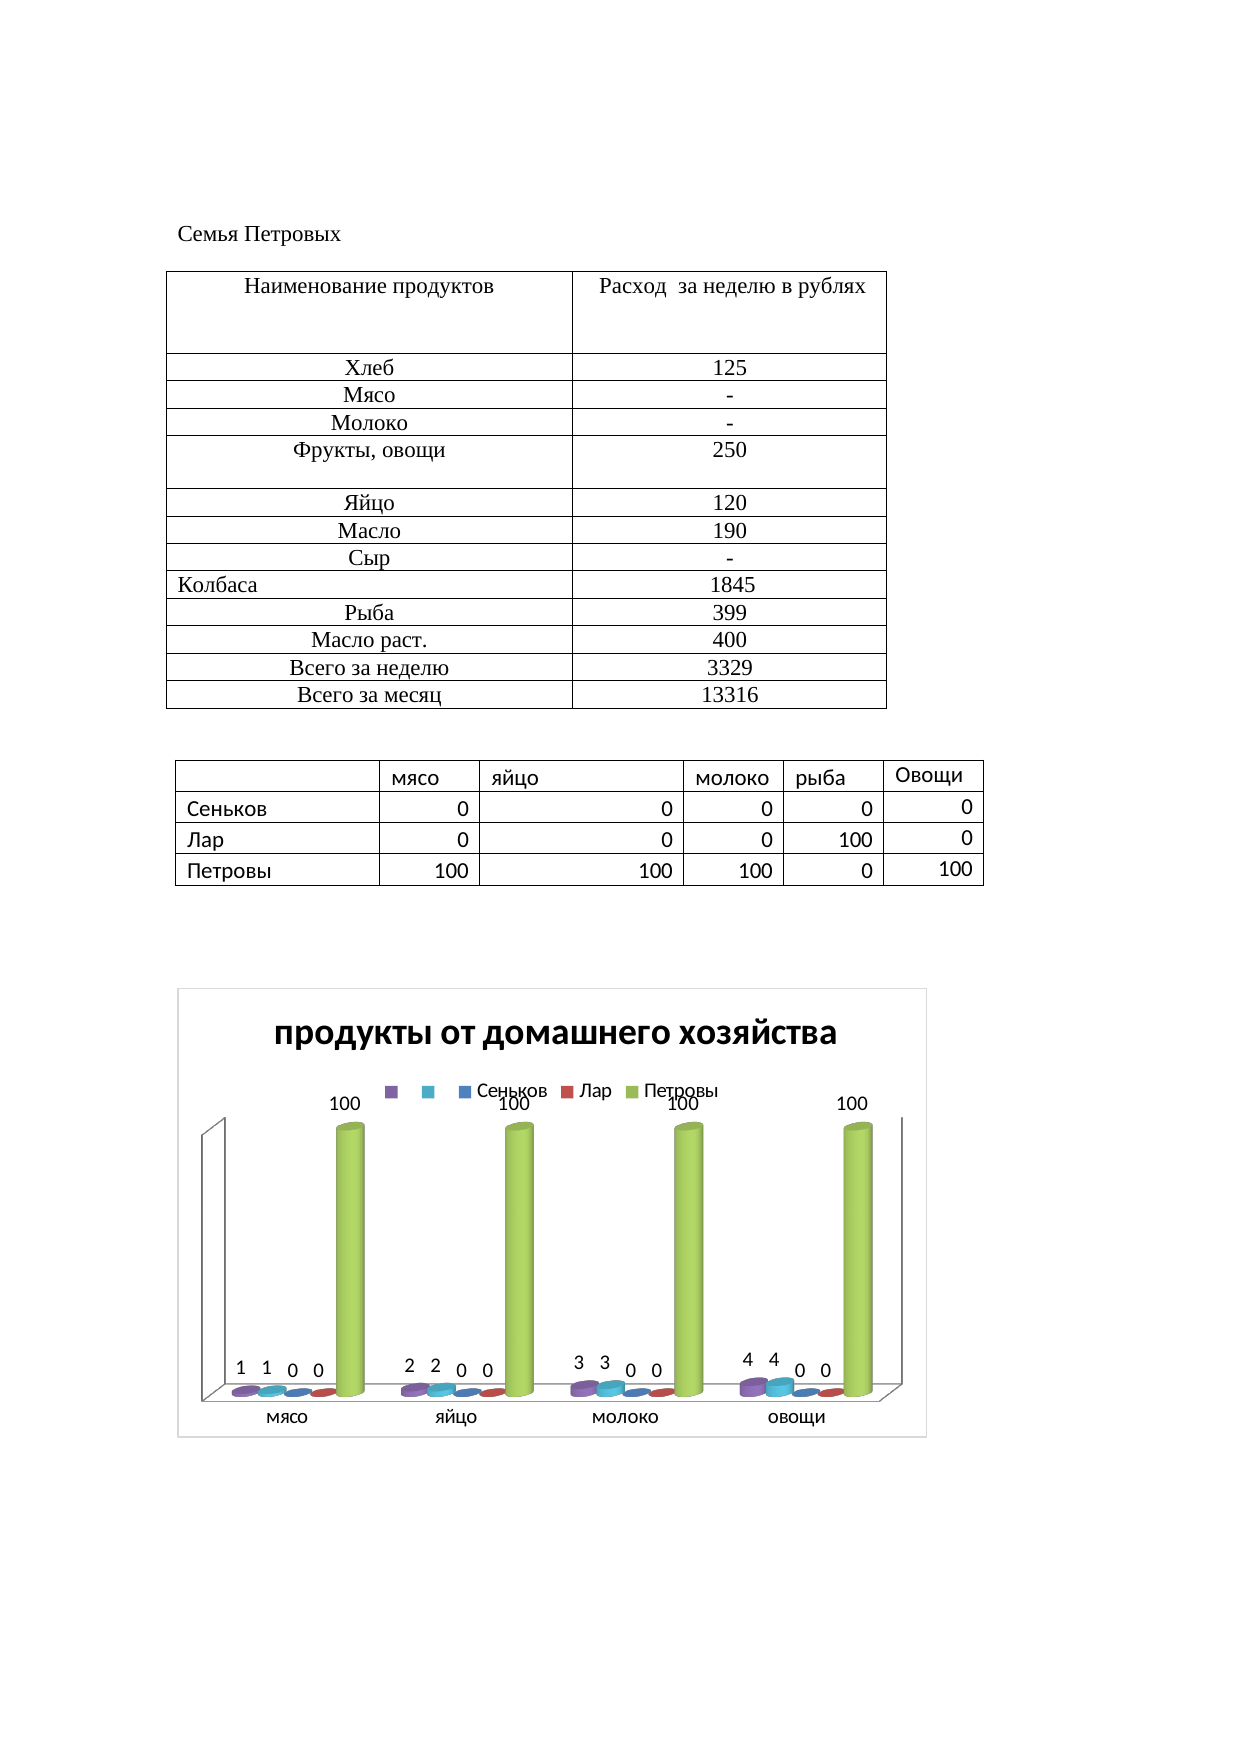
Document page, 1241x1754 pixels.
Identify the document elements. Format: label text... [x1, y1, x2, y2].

table_cell Всего за месяц [167, 681, 572, 707]
table_cell 0 [380, 823, 479, 853]
table_cell 400 [573, 626, 886, 653]
table_header Наименование продуктов [167, 272, 572, 353]
table_cell 0 [684, 792, 783, 822]
table_cell 0 [884, 792, 983, 822]
table_cell Хлеб [167, 354, 572, 380]
table_cell 0 [784, 792, 883, 822]
table_header яйцо [480, 761, 683, 791]
table_cell 250 [573, 436, 886, 488]
table_header Расход за неделю в рублях [573, 272, 886, 353]
table_cell 120 [573, 489, 886, 516]
table_cell Рыба [167, 599, 572, 625]
table_cell 13316 [573, 681, 886, 707]
table_cell 399 [573, 599, 886, 625]
table_cell Колбаса [167, 571, 572, 598]
table_cell - [573, 409, 886, 435]
table_cell 0 [784, 854, 883, 884]
table_cell 1845 [573, 571, 886, 598]
table_header молоко [684, 761, 783, 791]
table_cell Сеньков [176, 792, 379, 822]
table_cell Всего за неделю [167, 654, 572, 680]
table_cell 125 [573, 354, 886, 380]
table_cell 100 [684, 854, 783, 884]
table_cell Фрукты, овощи [167, 436, 572, 488]
table_cell Петровы [176, 854, 379, 884]
table_cell Мясо [167, 381, 572, 408]
table_cell Масло [167, 517, 572, 543]
table_cell 3329 [573, 654, 886, 680]
table_cell 0 [884, 823, 983, 853]
table_cell 100 [480, 854, 683, 884]
table_cell Яйцо [167, 489, 572, 516]
table_cell 100 [784, 823, 883, 853]
table_cell 100 [380, 854, 479, 884]
table_header Овощи [884, 761, 983, 791]
table_cell Сыр [167, 544, 572, 570]
table_cell Лар [176, 823, 379, 853]
table_cell 0 [480, 823, 683, 853]
table_cell 0 [380, 792, 479, 822]
table_cell 100 [884, 854, 983, 884]
table_cell - [573, 544, 886, 570]
table_cell - [573, 381, 886, 408]
text Семья Петровых [177, 220, 1152, 247]
table_cell 190 [573, 517, 886, 543]
table_cell 0 [480, 792, 683, 822]
table_header рыба [784, 761, 883, 791]
table_cell Молоко [167, 409, 572, 435]
table_header [176, 761, 379, 791]
table_header мясо [380, 761, 479, 791]
table_cell 0 [684, 823, 783, 853]
table_cell Масло раст. [167, 626, 572, 653]
